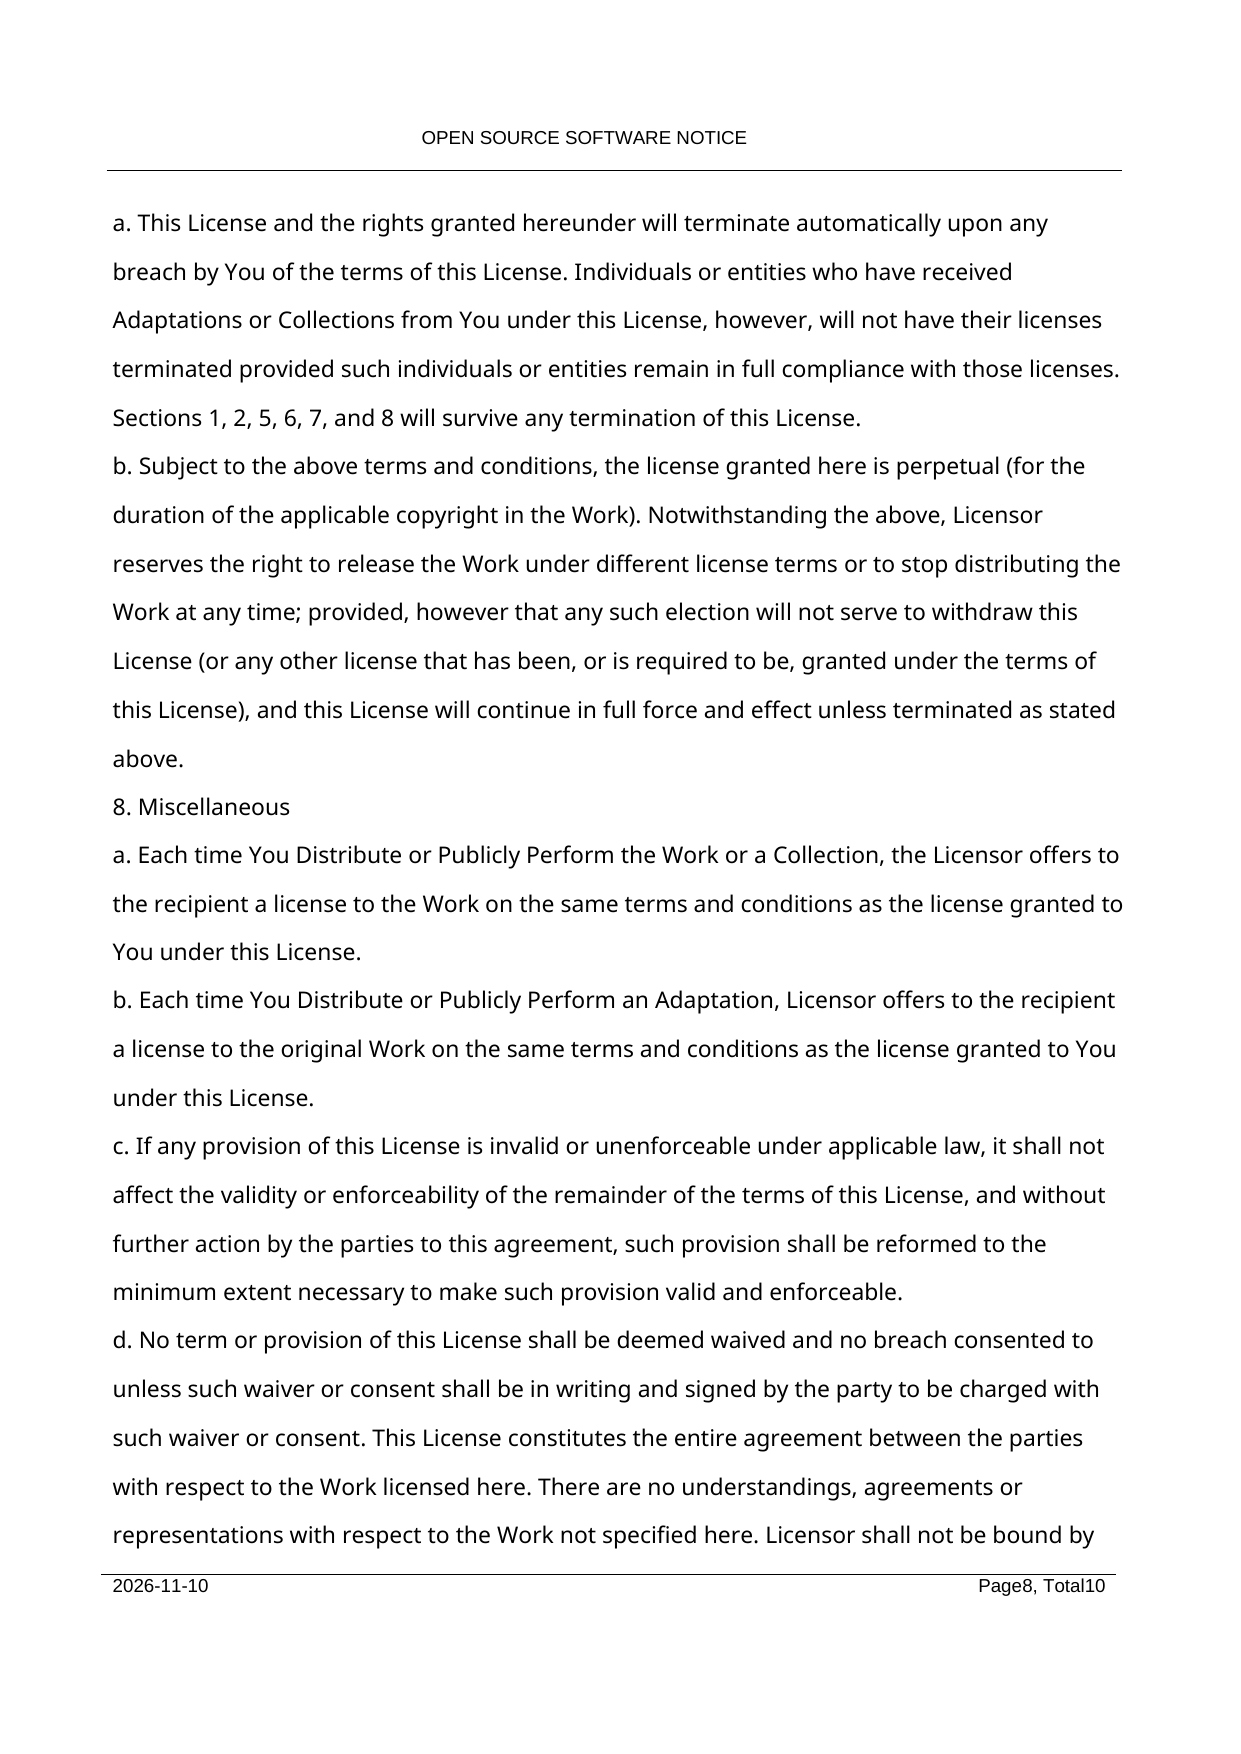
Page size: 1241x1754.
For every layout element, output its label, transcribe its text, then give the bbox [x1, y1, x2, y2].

text a. Each time You Distribute or Publicly Perform the Work or a Collection, the Licensor offers to the recipient a license to the Work on the same terms and conditions as the license granted to You under this License. [112, 838, 1128, 968]
text 8. Miscellaneous [112, 790, 1128, 823]
text a. This License and the rights granted hereunder will terminate automatically upon any breach by You of the terms of this License. Individuals or entities who have received Adaptations or Collections from You under this License, however, will not have their licenses terminated provided such individuals or entities remain in full compliance with those licenses. Sections 1, 2, 5, 6, 7, and 8 will survive any termination of this License. [112, 206, 1128, 434]
text b. Each time You Distribute or Publicly Perform an Adaptation, Licensor offers to the recipient a license to the original Work on the same terms and conditions as the license granted to You under this License. [112, 984, 1128, 1114]
text b. Subject to the above terms and conditions, the license granted here is perpetual (for the duration of the applicable copyright in the Work). Notwithstanding the above, Licensor reserves the right to release the Work under different license terms or to stop distributing the Work at any time; provided, however that any such election will not serve to withdraw this License (or any other license that has been, or is required to be, granted under the terms of this License), and this License will continue in full force and effect unless terminated as stated above. [112, 449, 1128, 774]
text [112, 1324, 1128, 1551]
text c. If any provision of this License is invalid or unenforceable under applicable law, it shall not affect the validity or enforceability of the remainder of the terms of this License, and without further action by the parties to this agreement, such provision shall be reformed to the minimum extent necessary to make such provision valid and enforceable. [112, 1129, 1128, 1308]
